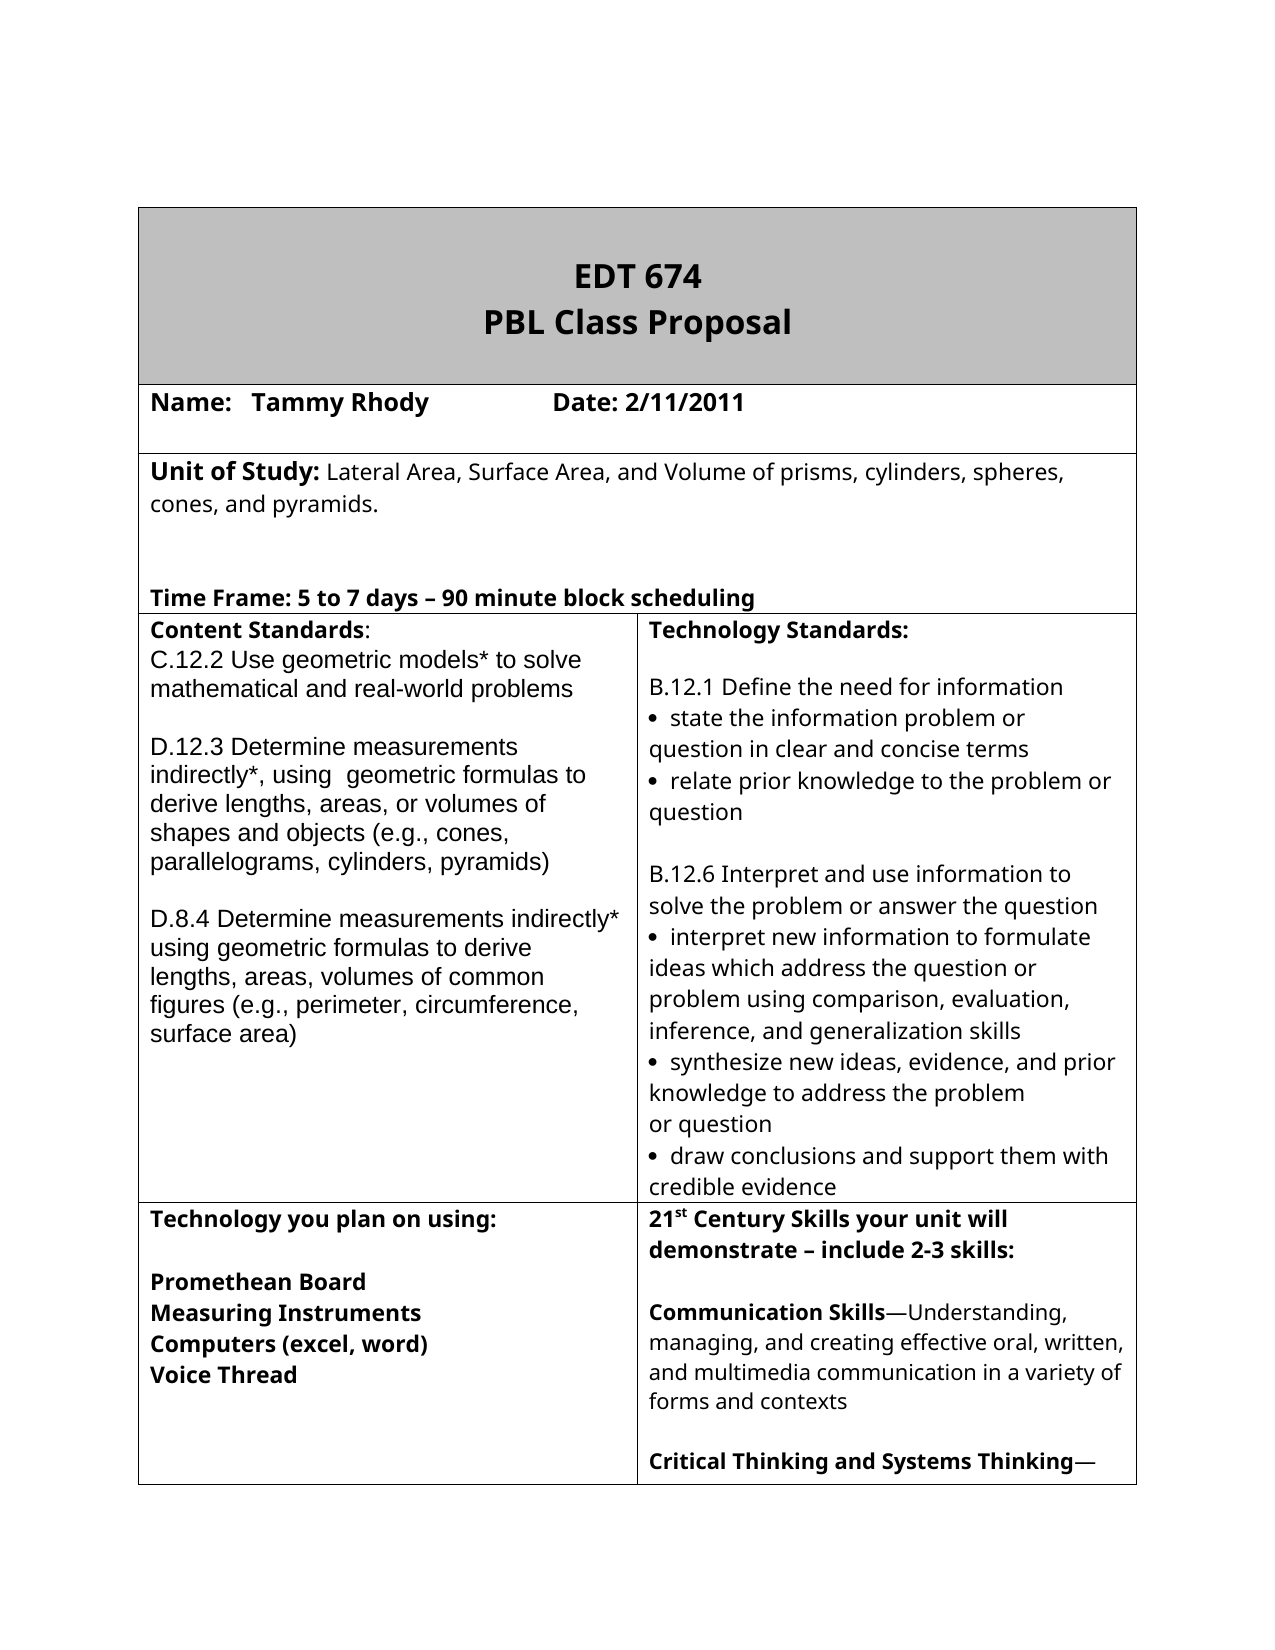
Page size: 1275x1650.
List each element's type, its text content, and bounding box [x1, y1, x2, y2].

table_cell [638, 1203, 1136, 1484]
table_cell Technology Standards: B.12.1 Define the need for information state the information problem or question in clear and concise terms relate prior knowledge to the problem or question B.12.6 Interpret and use information to solve the problem or answer the question interpret new information to formulate ideas which address the question or problem using comparison, evaluation, inference, and generalization skills synthesize new ideas, evidence, and prior knowledge to address the problem or question draw conclusions and support them with credible evidence [638, 614, 1136, 1202]
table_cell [139, 1203, 637, 1484]
table_cell Name: Tammy Rhody Date: 2/11/2011 [139, 385, 1136, 453]
table_cell Content Standards: C.12.2 Use geometric models* to solve mathematical and real-world problems D.12.3 Determine measurements indirectly*, using geometric formulas to derive lengths, areas, or volumes of shapes and objects (e.g., cones, parallelograms, cylinders, pyramids) D.8.4 Determine measurements indirectly* using geometric formulas to derive lengths, areas, volumes of common figures (e.g., perimeter, circumference, surface area) [139, 614, 637, 1202]
table_header EDT 674 PBL Class Proposal [139, 208, 1136, 384]
table_cell Unit of Study: Lateral Area, Surface Area, and Volume of prisms, cylinders, spheres, cones, and pyramids. Time Frame: 5 to 7 days – 90 minute block scheduling [139, 454, 1136, 613]
